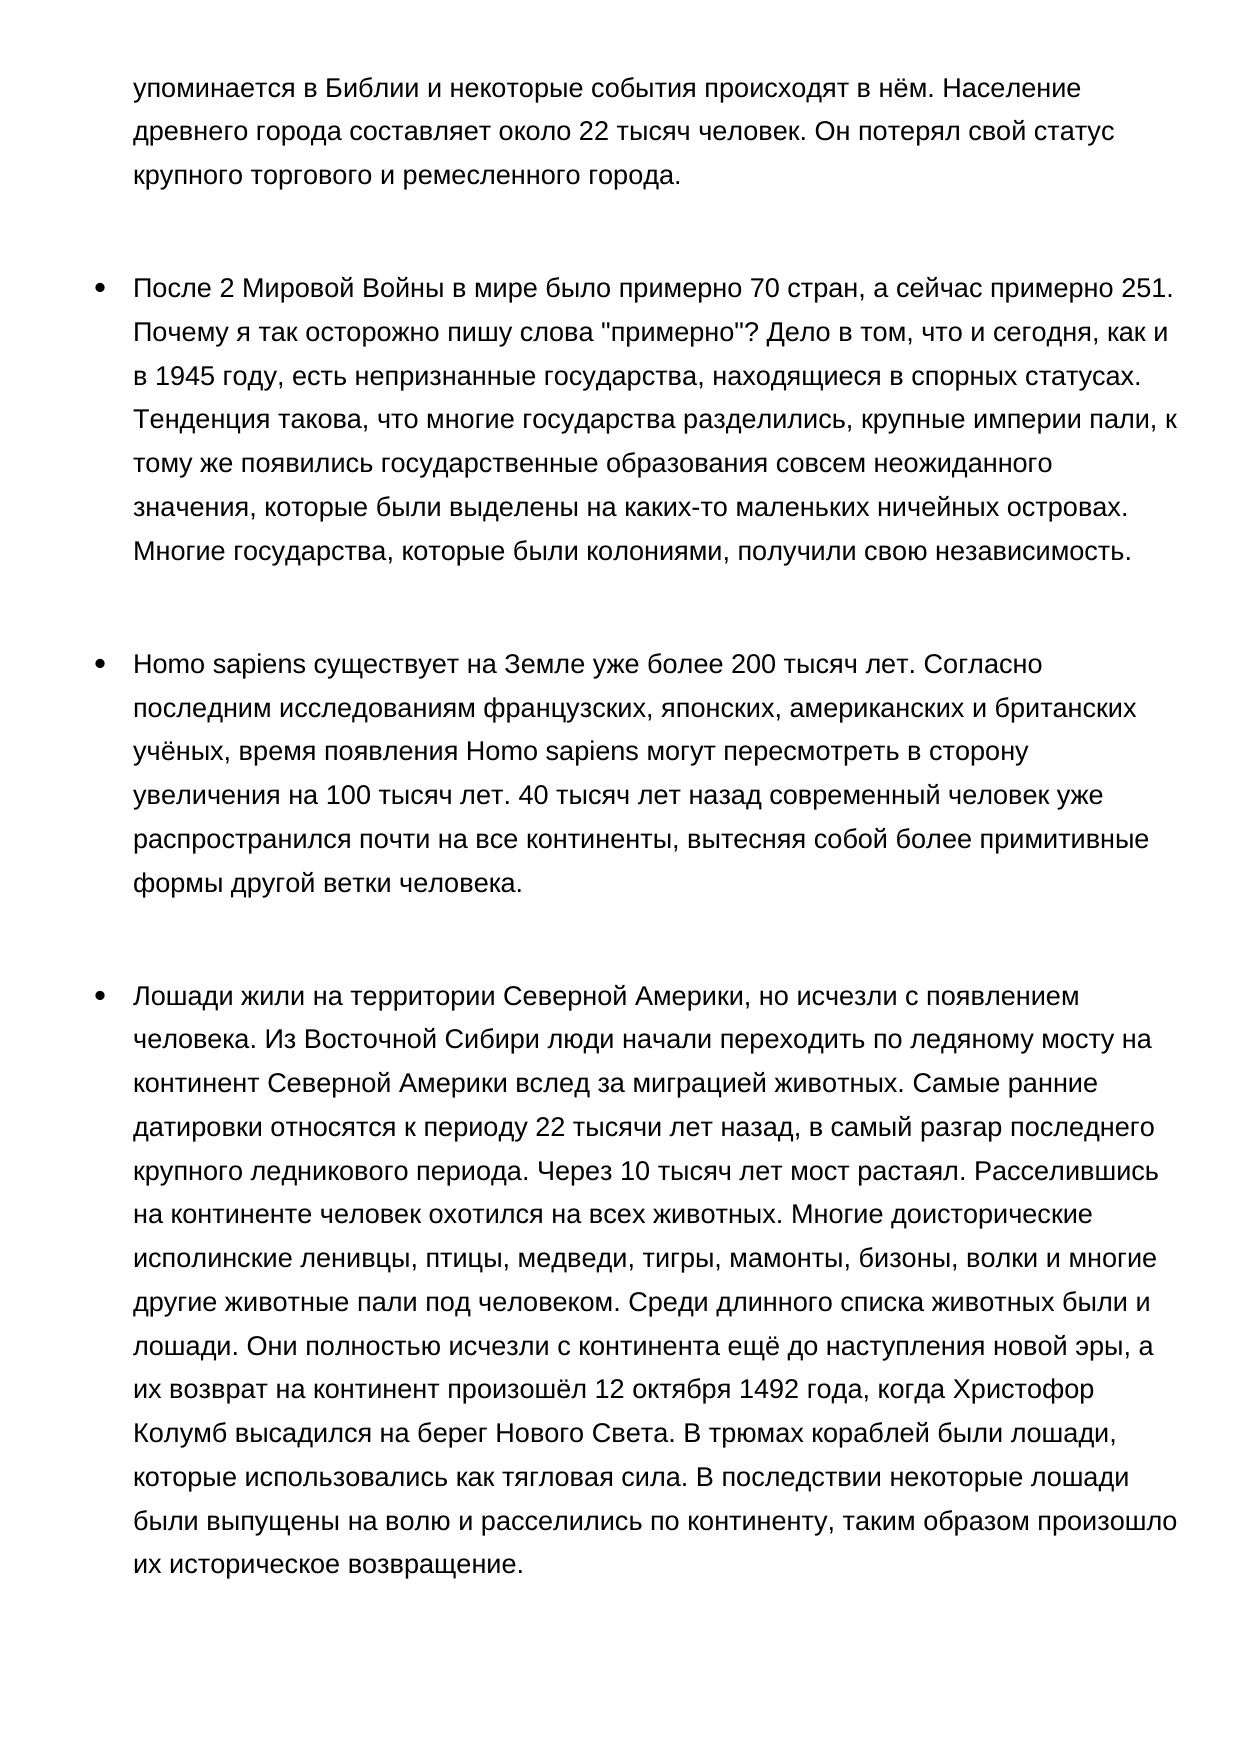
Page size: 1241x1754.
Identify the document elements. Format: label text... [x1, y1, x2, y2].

list Homo sapiens существует на Земле уже более 200 тысяч лет. Согласно последним исследованиям французских, японских, американских и британских учёных, время появления Homo sapiens могут пересмотреть в сторону увеличения на 100 тысяч лет. 40 тысяч лет назад современный человек уже распространился почти на все континенты, вытесняя собой более примитивные формы другой ветки человека. [95, 635, 1181, 898]
list Лошади жили на территории Северной Америки, но исчезли с появлением человека. Из Восточной Сибири люди начали переходить по ледяному мосту на континент Северной Америки вслед за миграцией животных. Самые ранние датировки относятся к периоду 22 тысячи лет назад, в самый разгар последнего крупного ледникового периода. Через 10 тысяч лет мост растаял. Расселившись на континенте человек охотился на всех животных. Многие доисторические исполинские ленивцы, птицы, медведи, тигры, мамонты, бизоны, волки и многие другие животные пали под человеком. Среди длинного списка животных были и лошади. Они полностью исчезли с континента ещё до наступления новой эры, а их возврат на континент произошёл 12 октября 1492 года, когда Христофор Колумб высадился на берег Нового Света. В трюмах кораблей были лошади, которые использовались как тягловая сила. В последствии некоторые лошади были выпущены на волю и расселились по континенту, таким образом произошло их историческое возвращение. [95, 967, 1181, 1580]
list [95, 59, 1181, 190]
list После 2 Мировой Войны в мире было примерно 70 стран, а сейчас примерно 251. Почему я так осторожно пишу слова "примерно"? Дело в том, что и сегодня, как и в 1945 году, есть непризнанные государства, находящиеся в спорных статусах. Тенденция такова, что многие государства разделились, крупные империи пали, к тому же появились государственные образования совсем неожиданного значения, которые были выделены на каких-то маленьких ничейных островах. Многие государства, которые были колониями, получили свою независимость. [95, 260, 1181, 566]
